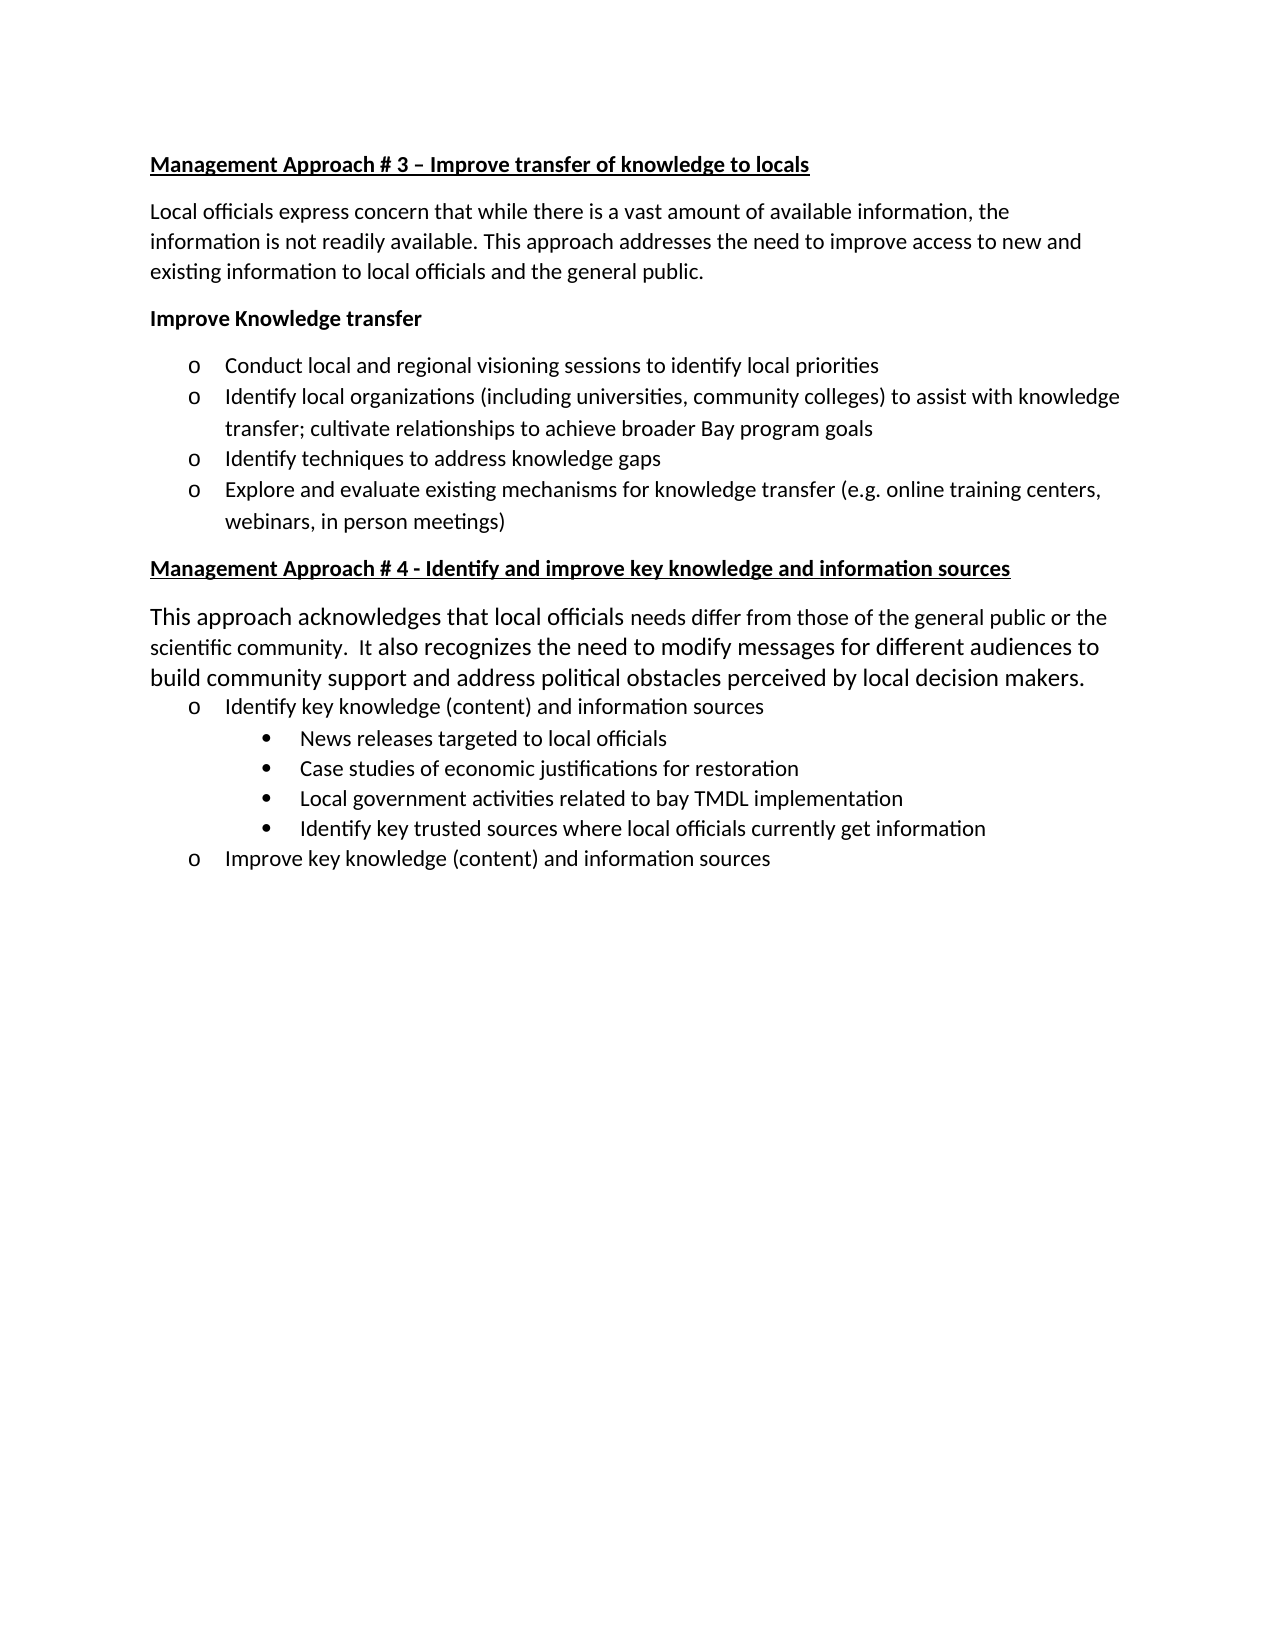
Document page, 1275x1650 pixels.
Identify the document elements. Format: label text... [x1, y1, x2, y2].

list Case studies of economic justifications for restoration [262, 754, 1125, 782]
text Improve Knowledge transfer [150, 304, 1125, 332]
list Identify key knowledge (content) and information sources [187, 692, 1125, 721]
text Local officials express concern that while there is a vast amount of available information, the information is not readily available. This approach addresses the need to improve access to new and existing information to local officials and the general public. [150, 197, 1125, 285]
list Conduct local and regional visioning sessions to identify local priorities [187, 351, 1125, 380]
text Management Approach # 4 - Identify and improve key knowledge and information sources [150, 554, 1125, 582]
list News releases targeted to local officials [262, 724, 1125, 752]
list Identify key trusted sources where local officials currently get information [262, 814, 1125, 842]
list Identify local organizations (including universities, community colleges) to assist with knowledge transfer; cultivate relationships to achieve broader Bay program goals [187, 382, 1125, 442]
list Explore and evaluate existing mechanisms for knowledge transfer (e.g. online training centers, webinars, in person meetings) [187, 476, 1125, 535]
text This approach acknowledges that local officials needs differ from those of the general public or the scientific community. It also recognizes the need to modify messages for different audiences to build community support and address political obstacles perceived by local decision makers. [150, 601, 1125, 692]
list Local government activities related to bay TMDL implementation [262, 784, 1125, 812]
list Identify techniques to address knowledge gaps [187, 444, 1125, 473]
list Improve key knowledge (content) and information sources [187, 844, 1125, 874]
text Management Approach # 3 – Improve transfer of knowledge to locals [150, 150, 1125, 178]
